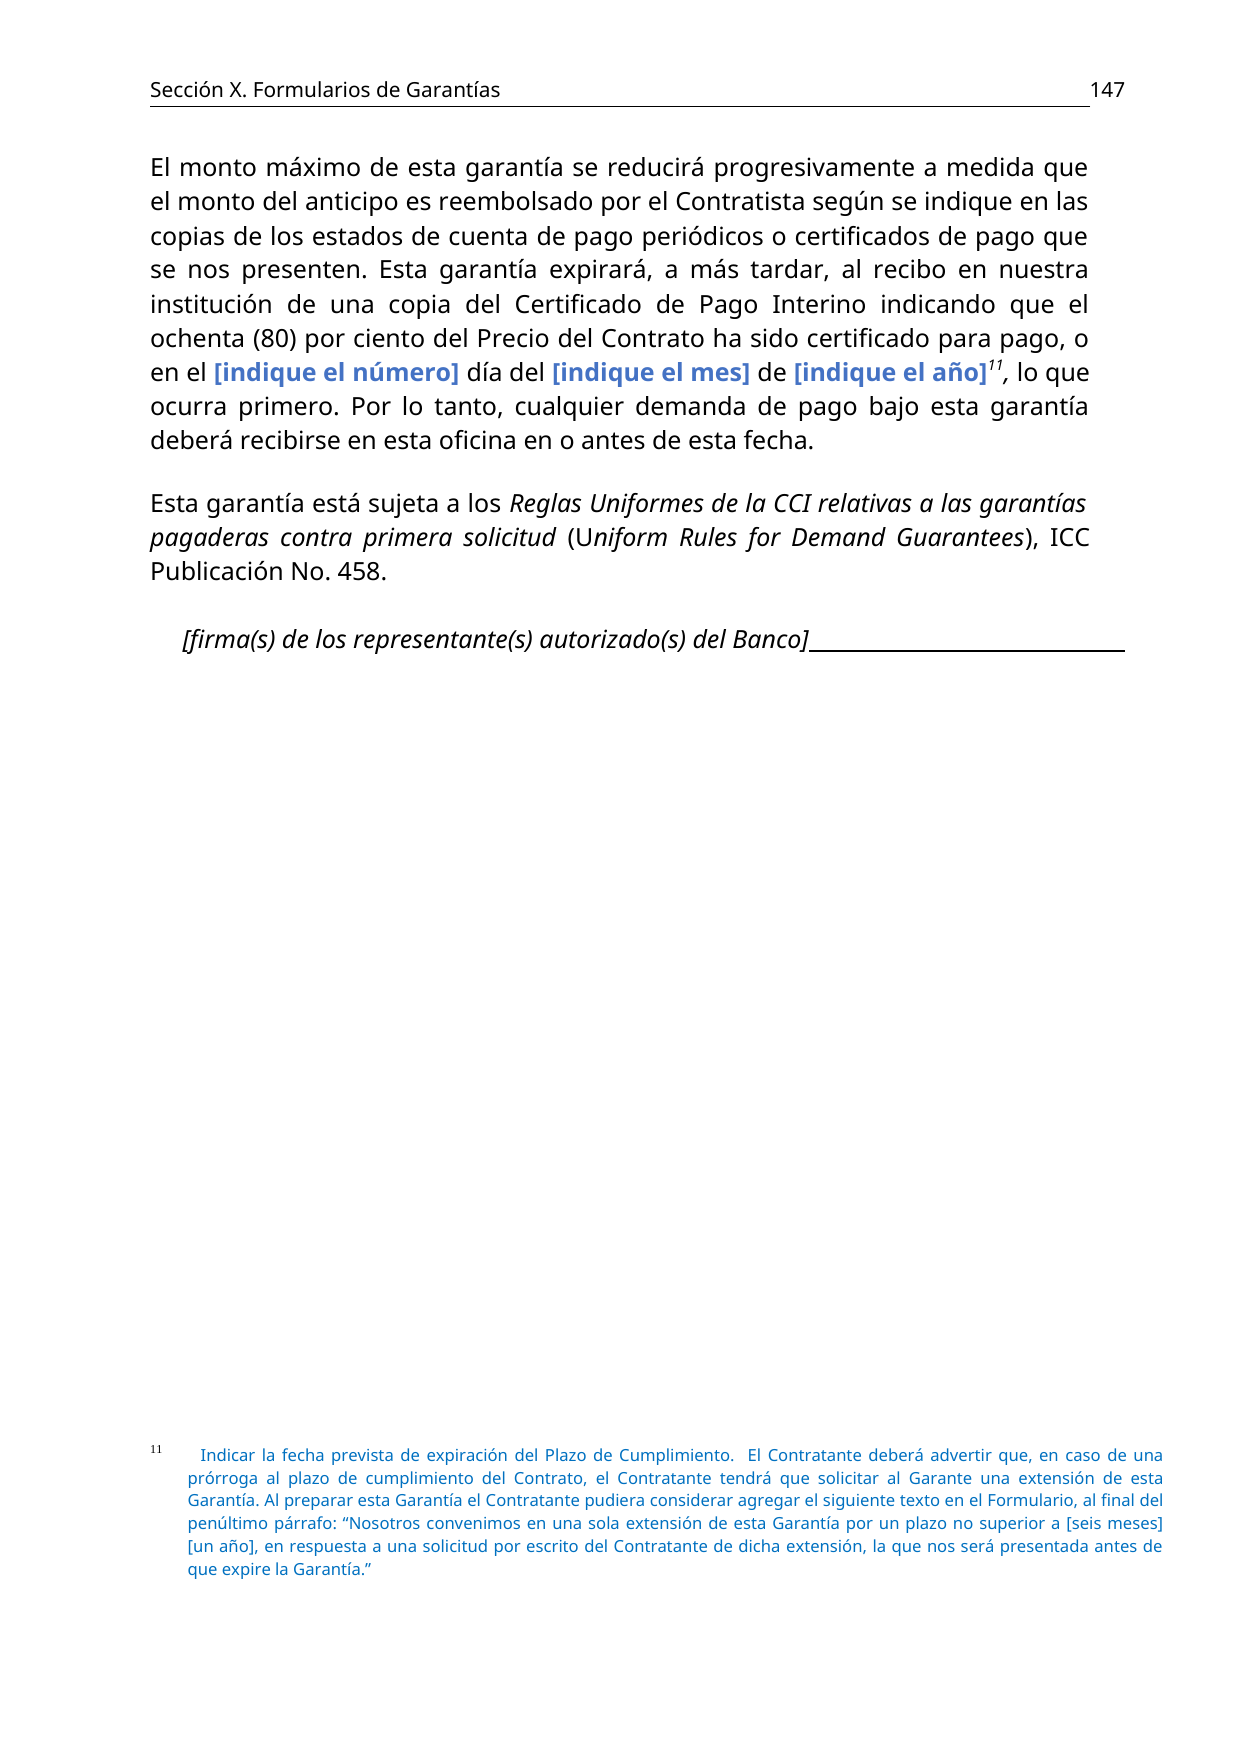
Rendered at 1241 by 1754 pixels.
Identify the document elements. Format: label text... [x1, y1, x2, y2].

list [firma(s) de los representante(s) autorizado(s) del Banco] [150, 622, 1090, 656]
list Esta garantía está sujeta a los Reglas Uniformes de la CCI relativas a las garantías pagaderas contra primera solicitud (Uniform Rules for Demand Guarantees), ICC Publicación No. 458. [150, 485, 1090, 587]
list El monto máximo de esta garantía se reducirá progresivamente a medida que el monto del anticipo es reembolsado por el Contratista según se indique en las copias de los estados de cuenta de pago periódicos o certificados de pago que se nos presenten. Esta garantía expirará, a más tardar, al recibo en nuestra institución de una copia del Certificado de Pago Interino indicando que el ochenta (80) por ciento del Precio del Contrato ha sido certificado para pago, o en el [indique el número] día del [indique el mes] de [indique el año], lo que ocurra primero. Por lo tanto, cualquier demanda de pago bajo esta garantía deberá recibirse en esta oficina en o antes de esta fecha. [150, 150, 1090, 457]
